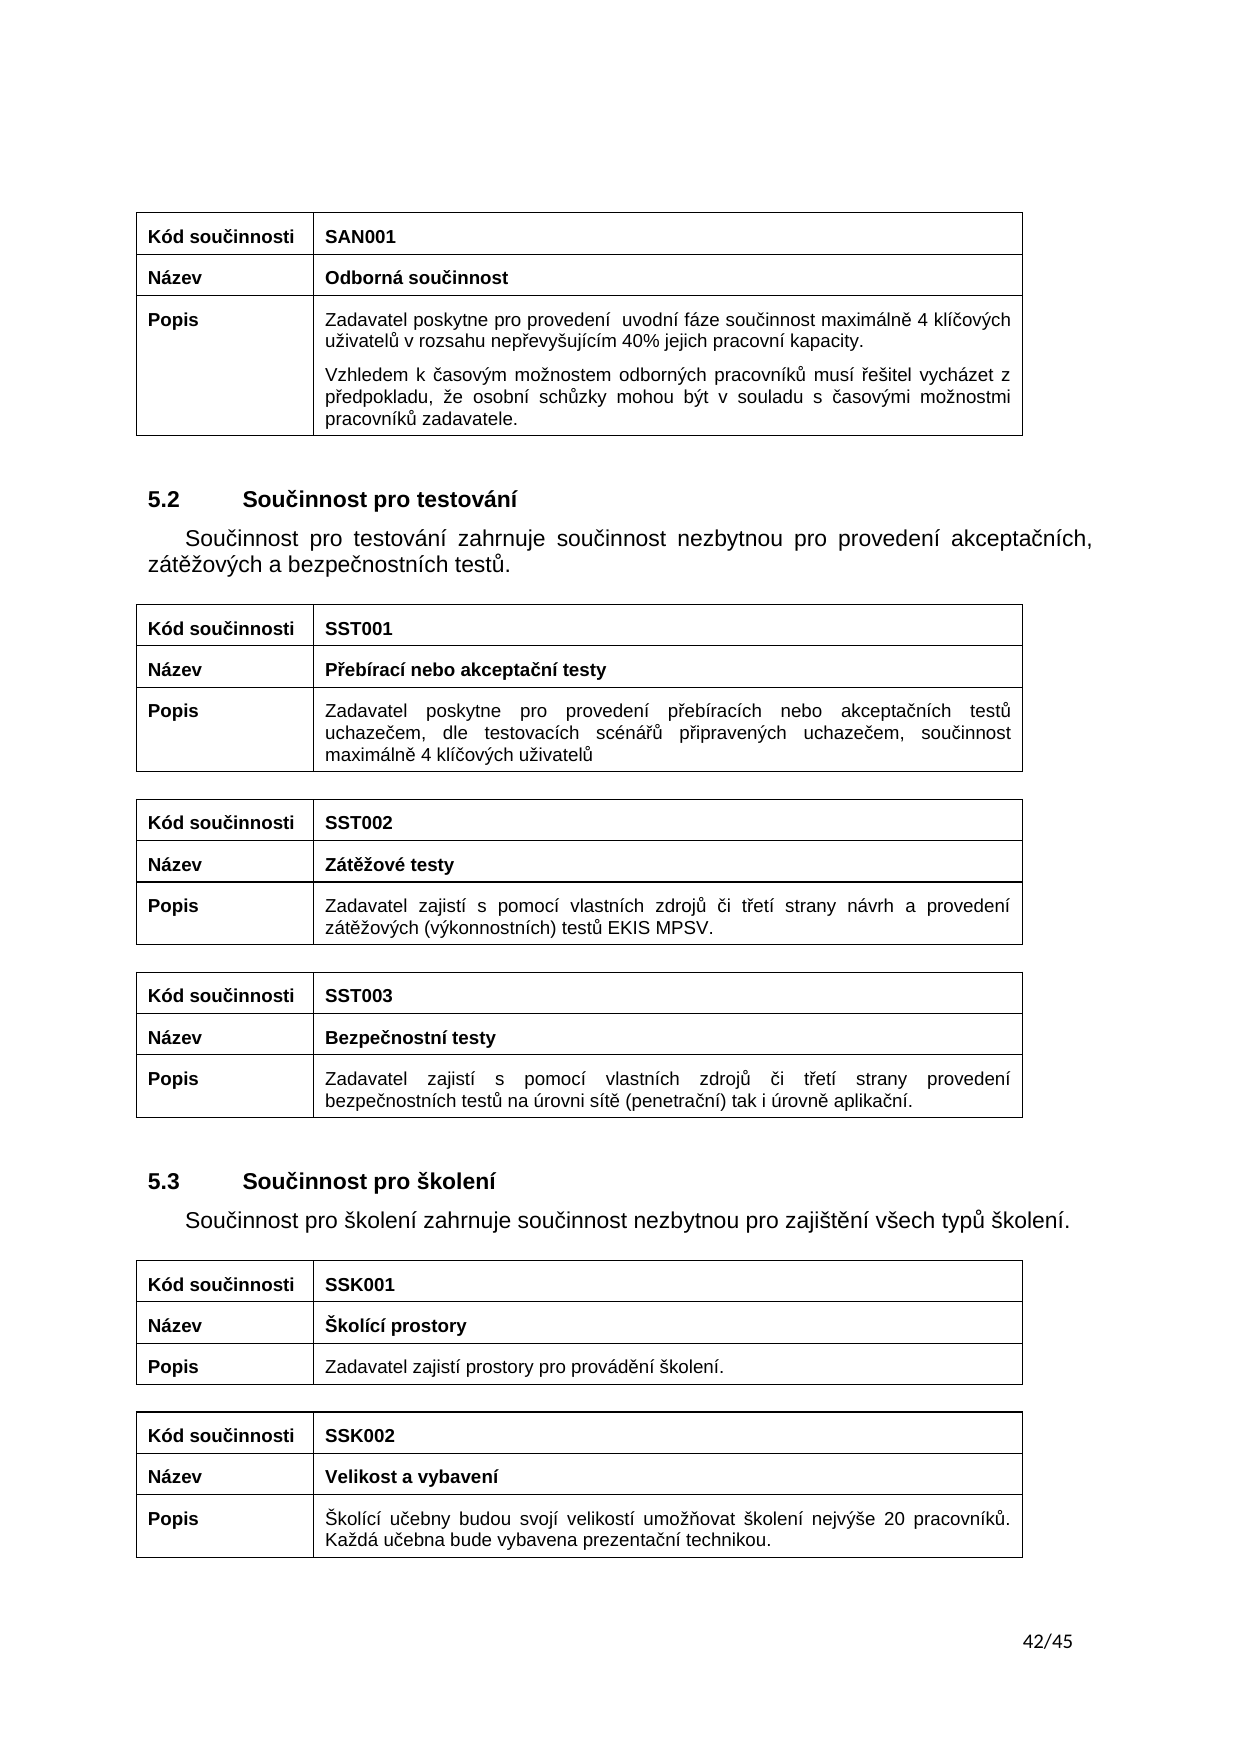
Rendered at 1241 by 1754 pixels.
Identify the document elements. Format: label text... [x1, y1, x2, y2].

table_cell Zadavatel poskytne pro provedení přebíracích nebo akceptačních testů uchazečem, dle testovacích scénářů připravených uchazečem, součinnost maximálně 4 klíčových uživatelů [314, 688, 1022, 771]
table_cell Školící učebny budou svojí velikostí umožňovat školení nejvýše 20 pracovníků. Každá učebna bude vybavena prezentační technikou. [314, 1495, 1022, 1557]
table_cell Název [137, 1014, 313, 1054]
text Součinnost pro školení zahrnuje součinnost nezbytnou pro zajištění všech typů školení. [148, 1207, 1092, 1233]
subtitle Součinnost pro testování [148, 486, 1092, 512]
table_cell Zadavatel zajistí s pomocí vlastních zdrojů či třetí strany návrh a provedení zátěžových (výkonnostních) testů EKIS MPSV. [314, 883, 1022, 944]
table_header Kód součinnosti [137, 800, 313, 840]
table_cell Popis [137, 1344, 313, 1384]
table_header Kód součinnosti [137, 605, 313, 645]
table_cell Přebírací nebo akceptační testy [314, 646, 1022, 687]
table_header Kód součinnosti [137, 213, 313, 254]
table_cell Název [137, 841, 313, 881]
table_cell Název [137, 1302, 313, 1343]
table_header SST003 [314, 973, 1022, 1013]
table_cell Velikost a vybavení [314, 1454, 1022, 1494]
table_cell Popis [137, 688, 313, 771]
table_cell Název [137, 1454, 313, 1494]
table_cell Popis [137, 1495, 313, 1557]
table_header SST001 [314, 605, 1022, 645]
table_header Kód součinnosti [137, 1261, 313, 1301]
table_cell Zadavatel zajistí s pomocí vlastních zdrojů či třetí strany provedení bezpečnostních testů na úrovni sítě (penetrační) tak i úrovně aplikační. [314, 1055, 1022, 1117]
table_cell Bezpečnostní testy [314, 1014, 1022, 1054]
table_cell Popis [137, 1055, 313, 1117]
table_cell Popis [137, 883, 313, 944]
table_header SSK002 [314, 1413, 1022, 1453]
subtitle Součinnost pro školení [148, 1168, 1092, 1195]
text Součinnost pro testování zahrnuje součinnost nezbytnou pro provedení akceptačních, zátěžových a bezpečnostních testů. [148, 525, 1092, 578]
table_cell Zadavatel zajistí prostory pro provádění školení. [314, 1344, 1022, 1384]
table_cell Název [137, 255, 313, 295]
table_header SST002 [314, 800, 1022, 840]
table_cell Název [137, 646, 313, 687]
table_header SSK001 [314, 1261, 1022, 1301]
table_cell Zadavatel poskytne pro provedení uvodní fáze součinnost maximálně 4 klíčových uživatelů v rozsahu nepřevyšujícím 40% jejich pracovní kapacity. Vzhledem k časovým možnostem odborných pracovníků musí řešitel vycházet z předpokladu, že osobní schůzky mohou být v souladu s časovými možnostmi pracovníků zadavatele. [314, 296, 1022, 435]
table_cell Odborná součinnost [314, 255, 1022, 295]
table_header Kód součinnosti [137, 1413, 313, 1453]
table_cell Školící prostory [314, 1302, 1022, 1343]
table_header SAN001 [314, 213, 1022, 254]
table_header Kód součinnosti [137, 973, 313, 1013]
table_cell Zátěžové testy [314, 841, 1022, 881]
table_cell Popis [137, 296, 313, 435]
